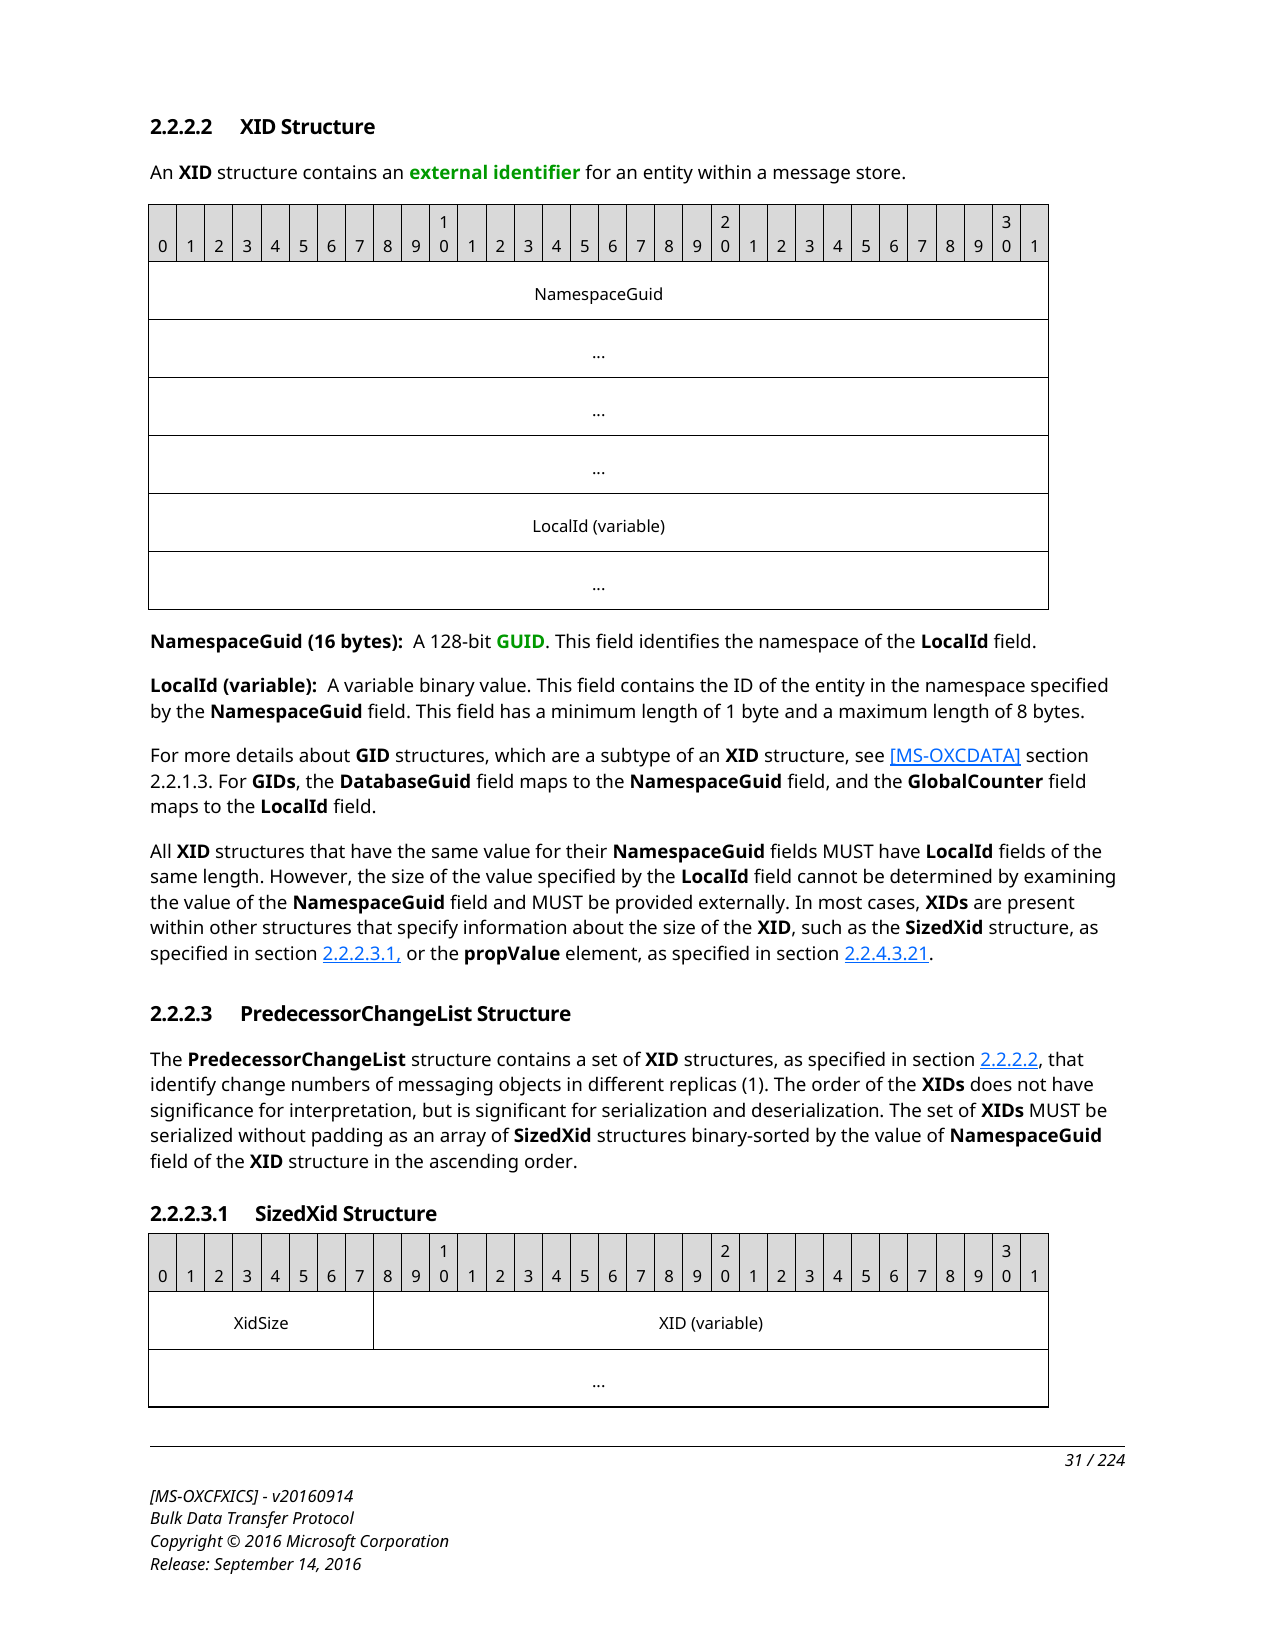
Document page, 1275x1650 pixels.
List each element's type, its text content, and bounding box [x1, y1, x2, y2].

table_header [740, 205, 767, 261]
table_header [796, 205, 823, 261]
subtitle SizedXid Structure [150, 1199, 1125, 1227]
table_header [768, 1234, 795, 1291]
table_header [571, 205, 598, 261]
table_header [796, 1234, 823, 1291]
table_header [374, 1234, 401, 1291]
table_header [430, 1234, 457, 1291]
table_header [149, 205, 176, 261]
list All XID structures that have the same value for their NamespaceGuid fields MUST have LocalId fields of the same length. However, the size of the value specified by the LocalId field cannot be determined by examining the value of the NamespaceGuid field and MUST be provided externally. In most cases, XIDs are present within other structures that specify information about the size of the XID, such as the SizedXid structure, as specified in section 2.2.2.3.1, or the propValue element, as specified in section 2.2.4.3.21. [150, 838, 1125, 966]
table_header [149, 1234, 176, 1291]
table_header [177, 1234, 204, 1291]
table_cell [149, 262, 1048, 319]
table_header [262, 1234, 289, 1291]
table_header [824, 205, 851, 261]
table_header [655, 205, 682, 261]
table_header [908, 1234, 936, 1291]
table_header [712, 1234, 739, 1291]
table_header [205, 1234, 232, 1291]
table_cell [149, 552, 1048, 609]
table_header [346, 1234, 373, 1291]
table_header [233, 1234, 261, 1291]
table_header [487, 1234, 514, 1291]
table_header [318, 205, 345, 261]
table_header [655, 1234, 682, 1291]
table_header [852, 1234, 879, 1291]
list For more details about GID structures, which are a subtype of an XID structure, see [MS-OXCDATA] section 2.2.1.3. For GIDs, the DatabaseGuid field maps to the NamespaceGuid field, and the GlobalCounter field maps to the LocalId field. [150, 743, 1125, 819]
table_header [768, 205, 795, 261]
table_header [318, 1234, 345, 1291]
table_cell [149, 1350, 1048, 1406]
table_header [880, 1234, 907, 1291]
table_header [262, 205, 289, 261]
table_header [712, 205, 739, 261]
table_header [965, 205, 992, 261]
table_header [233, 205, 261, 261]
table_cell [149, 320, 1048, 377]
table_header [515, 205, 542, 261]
text The PredecessorChangeList structure contains a set of XID structures, as specified in section 2.2.2.2, that identify change numbers of messaging objects in different replicas (1). The order of the XIDs does not have significance for interpretation, but is significant for serialization and deserialization. The set of XIDs MUST be serialized without padding as an array of SizedXid structures binary-sorted by the value of NamespaceGuid field of the XID structure in the ascending order. [150, 1046, 1125, 1174]
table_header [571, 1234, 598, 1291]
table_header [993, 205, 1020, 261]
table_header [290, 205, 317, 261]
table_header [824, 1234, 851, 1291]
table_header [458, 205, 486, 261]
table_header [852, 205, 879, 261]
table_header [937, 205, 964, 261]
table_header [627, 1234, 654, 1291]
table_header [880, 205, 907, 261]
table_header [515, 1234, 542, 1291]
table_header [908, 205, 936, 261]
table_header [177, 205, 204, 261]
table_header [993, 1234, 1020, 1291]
subtitle XID Structure [150, 112, 1125, 141]
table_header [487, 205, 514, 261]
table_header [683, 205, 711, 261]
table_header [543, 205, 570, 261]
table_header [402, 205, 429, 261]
text NamespaceGuid (16 bytes): A 128-bit GUID. This field identifies the namespace of the LocalId field. [150, 628, 1125, 654]
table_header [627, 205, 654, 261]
text An XID structure contains an external identifier for an entity within a message store. [150, 160, 1125, 185]
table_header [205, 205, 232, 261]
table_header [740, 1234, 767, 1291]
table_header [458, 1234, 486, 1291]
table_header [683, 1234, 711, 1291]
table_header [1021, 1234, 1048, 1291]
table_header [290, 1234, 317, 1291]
text LocalId (variable): A variable binary value. This field contains the ID of the entity in the namespace specified by the NamespaceGuid field. This field has a minimum length of 1 byte and a maximum length of 8 bytes. [150, 673, 1125, 724]
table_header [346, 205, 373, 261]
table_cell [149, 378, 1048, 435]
subtitle PredecessorChangeList Structure [150, 999, 1125, 1027]
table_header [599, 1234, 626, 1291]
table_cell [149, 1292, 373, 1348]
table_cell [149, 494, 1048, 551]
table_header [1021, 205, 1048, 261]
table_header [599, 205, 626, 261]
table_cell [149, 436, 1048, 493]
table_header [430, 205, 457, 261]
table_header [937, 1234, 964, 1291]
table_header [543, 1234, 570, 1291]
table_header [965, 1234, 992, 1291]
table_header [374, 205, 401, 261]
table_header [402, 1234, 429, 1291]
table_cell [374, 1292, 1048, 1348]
